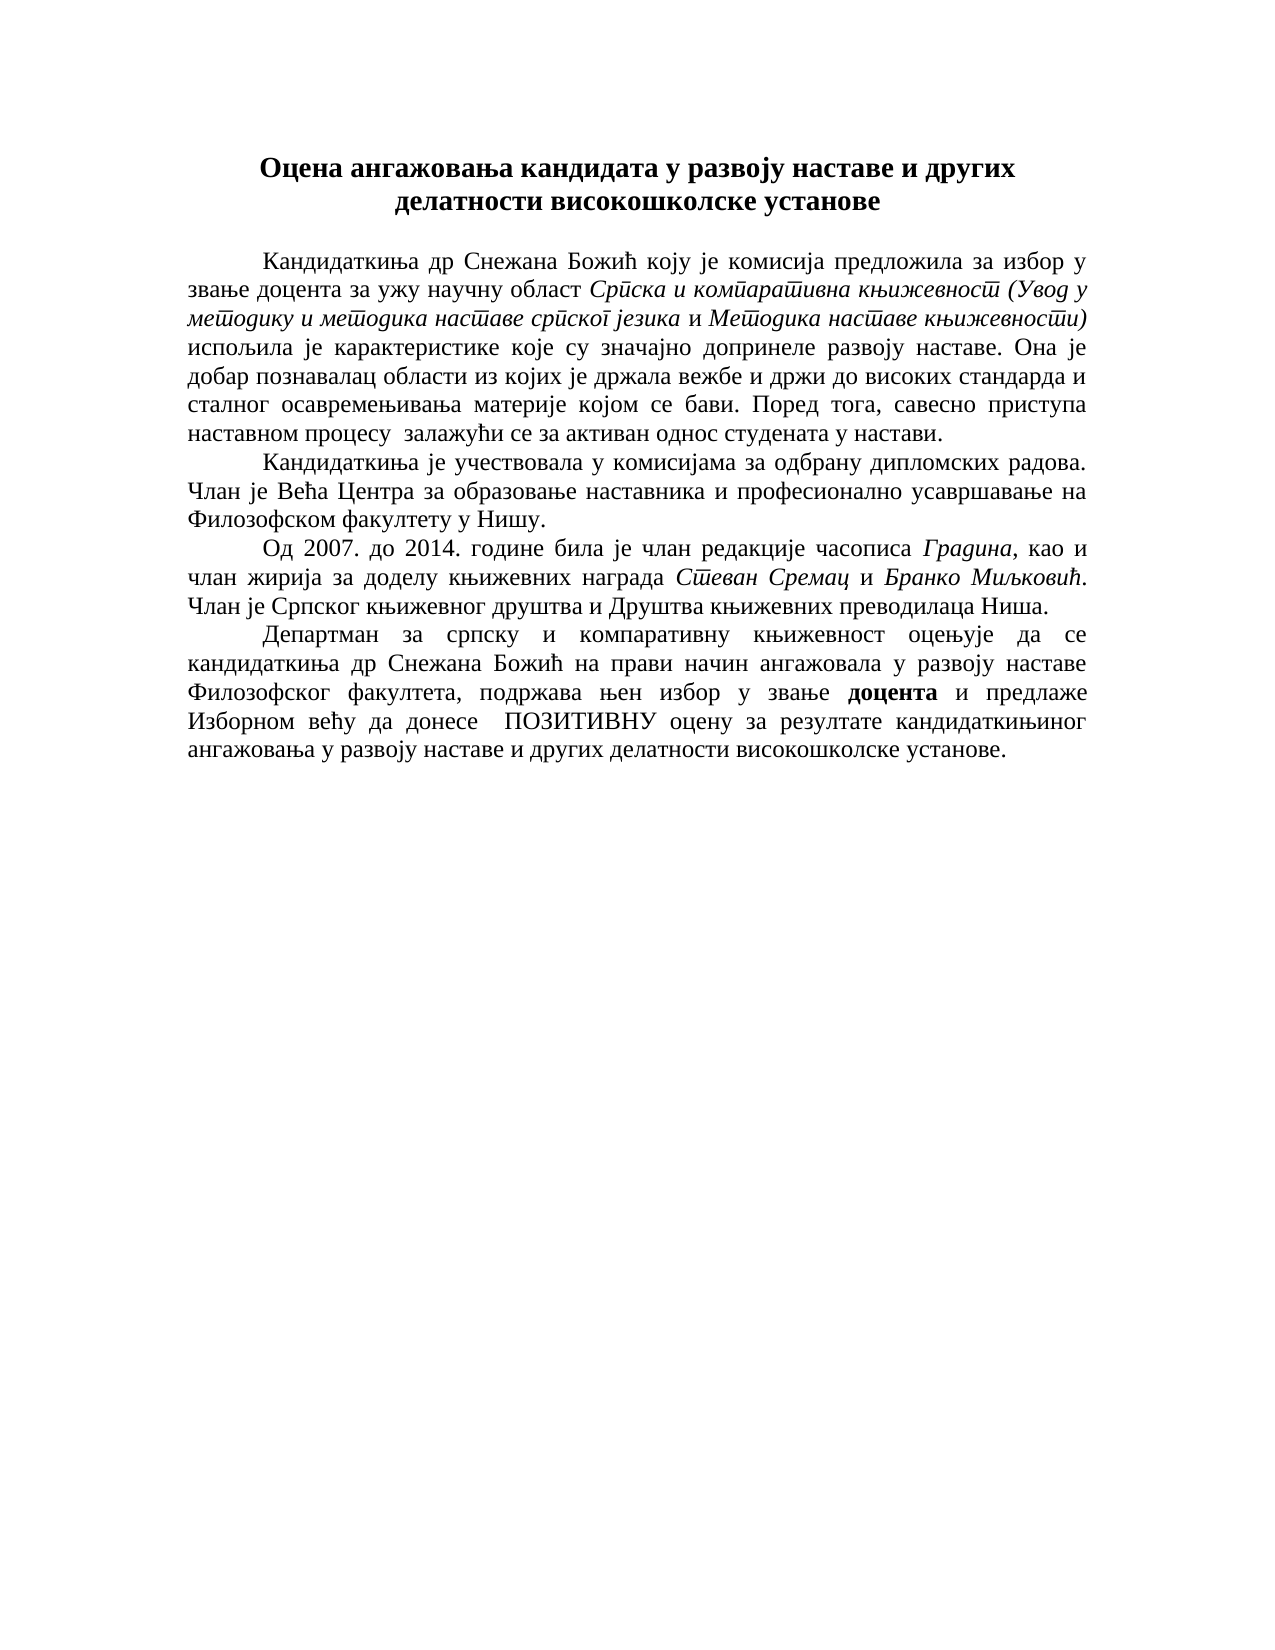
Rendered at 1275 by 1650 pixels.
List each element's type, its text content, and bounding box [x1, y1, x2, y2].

text Оцена ангажовања кандидата у развоју наставе и других делатности високошколске установе [187, 150, 1087, 217]
text Кандидаткиња др Снежана Божић коју је комисија предложила за избор у звање доцента за ужу научну област Српска и компаративна књижевност (Увод у методику и методика наставе српског језика и Методика наставе књижевности) испољила је карактеристике које су значајно допринеле развоју наставе. Она је добар познавалац области из којих је држала вежбе и држи до високих стандарда и сталног осавремењивања материје којом се бави. Поред тога, савесно приступа наставном процесу залажући се за активан однос студената у настави. [187, 246, 1087, 447]
text Кандидаткиња је учествовала у комисијама за одбрану дипломских радова. Члан је Већа Центра за образовање наставника и професионално усавршавање на Филозофском факултету у Нишу. [187, 447, 1087, 533]
text Од 2007. до 2014. године била је члан редакције часописа Градина, као и члан жирија за доделу књижевних награда Стеван Сремац и Бранко Миљковић. Члан је Српског књижевног друштва и Друштва књижевних преводилаца Ниша. [187, 533, 1087, 619]
text Департман за српску и компаративну књижевност оцењује да се кандидаткиња др Снежана Божић на прави начин ангажовала у развоју наставе Филозофског факултета, подржава њен избор у звање доцента и предлаже Изборном већу да донесе ПОЗИТИВНУ оцену за резултате кандидаткињиног ангажовања у развоју наставе и других делатности високошколске установе. [187, 619, 1087, 763]
